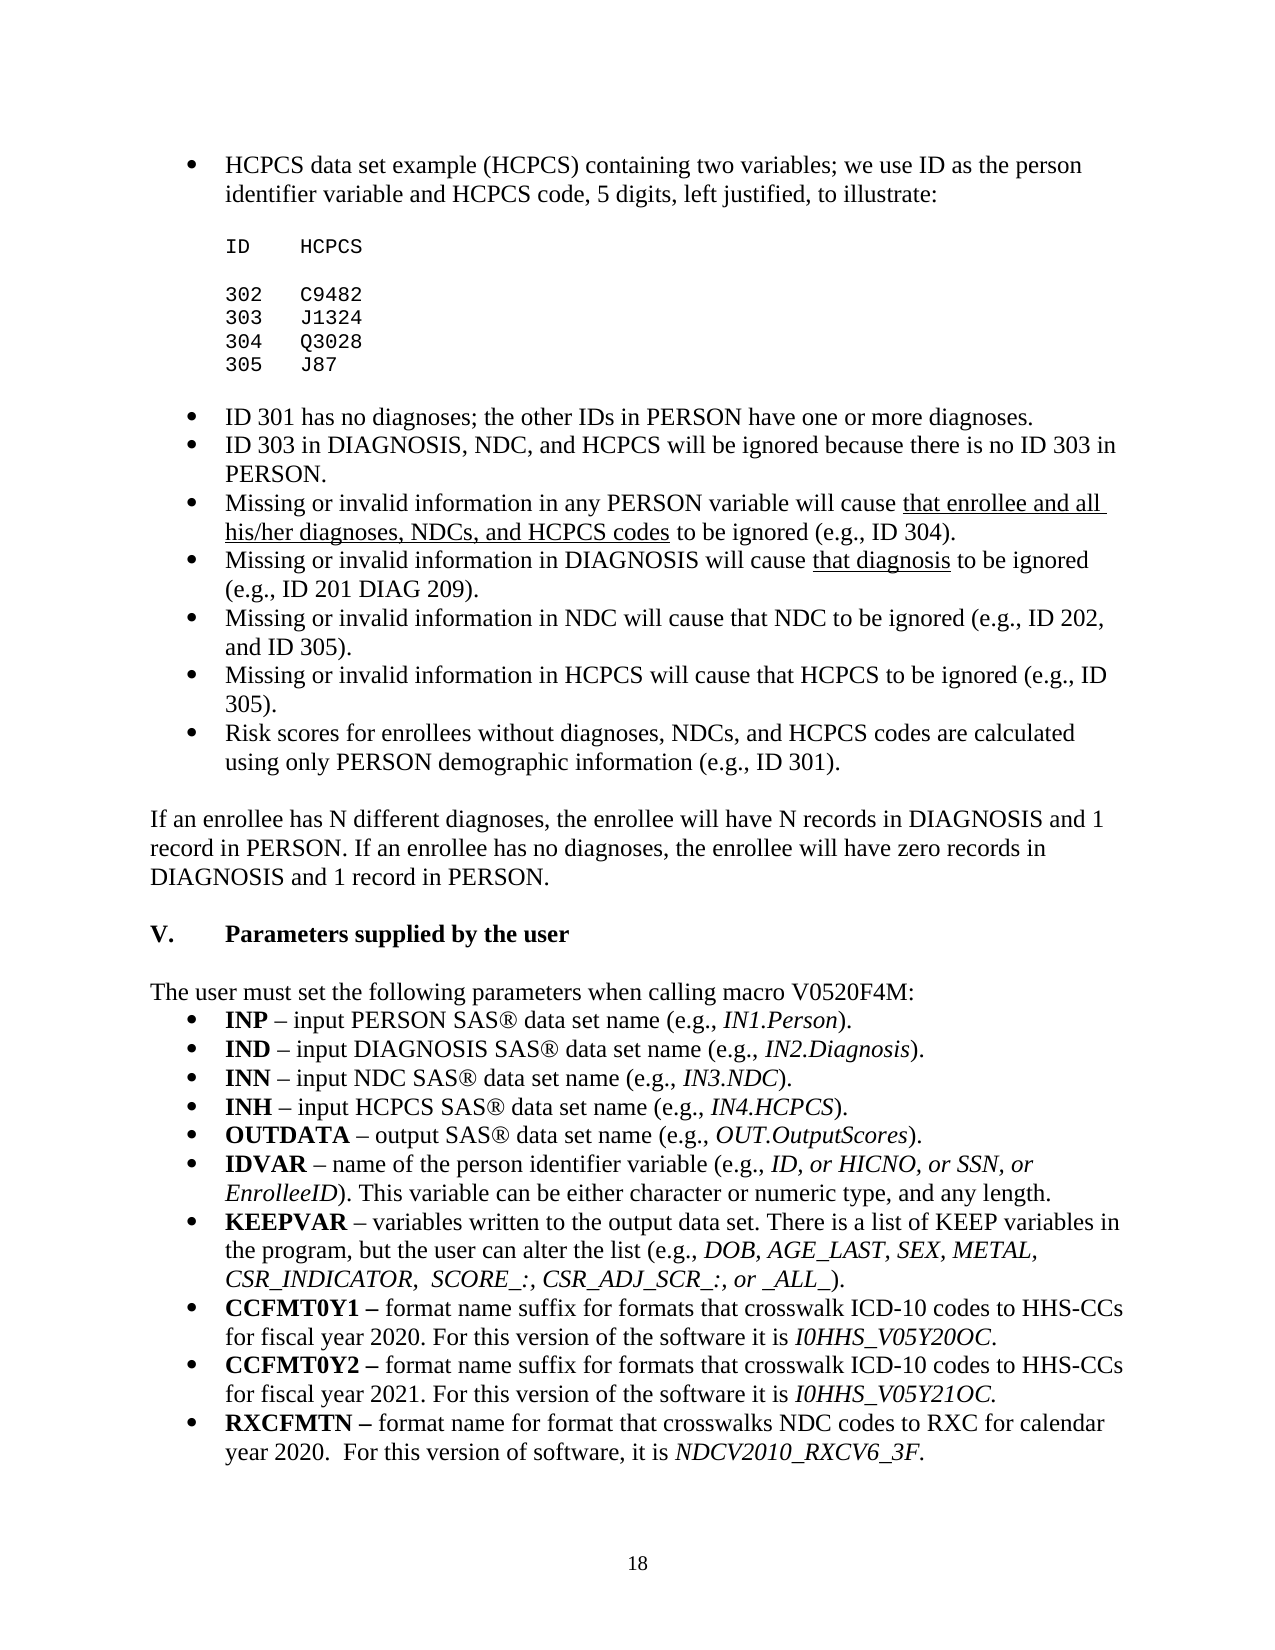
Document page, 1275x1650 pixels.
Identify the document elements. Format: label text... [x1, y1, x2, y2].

list 303 J1324 [225, 307, 1125, 331]
list ID 303 in DIAGNOSIS, NDC, and HCPCS will be ignored because there is no ID 303 in PERSON. [187, 431, 1125, 488]
list Risk scores for enrollees without diagnoses, NDCs, and HCPCS codes are calculated using only PERSON demographic information (e.g., ID 301). [187, 718, 1125, 776]
list Missing or invalid information in HCPCS will cause that HCPCS to be ignored (e.g., ID 305). [187, 661, 1125, 718]
list KEEPVAR – variables written to the output data set. There is a list of KEEP variables in the program, but the user can alter the list (e.g., DOB, AGE_LAST, SEX, METAL, CSR_INDICATOR, SCORE_:, CSR_ADJ_SCR_:, or _ALL_). [187, 1207, 1125, 1293]
list CCFMT0Y2 – format name suffix for formats that crosswalk ICD-10 codes to HHS-CCs for fiscal year 2021. For this version of the software it is I0HHS_V05Y21OC. [187, 1351, 1125, 1408]
list CCFMT0Y1 – format name suffix for formats that crosswalk ICD-10 codes to HHS-CCs for fiscal year 2020. For this version of the software it is I0HHS_V05Y20OC. [187, 1293, 1125, 1351]
list IND – input DIAGNOSIS SAS® data set name (e.g., IN2.Diagnosis). [187, 1034, 1125, 1063]
list ID HCPCS [225, 236, 1125, 260]
list INN – input NDC SAS® data set name (e.g., IN3.NDC). [187, 1063, 1125, 1092]
list RXCFMTN – format name for format that crosswalks NDC codes to RXC for calendar year 2020. For this version of software, it is NDCV2010_RXCV6_3F. [187, 1408, 1125, 1466]
text V. Parameters supplied by the user [150, 919, 1125, 948]
text If an enrollee has N different diagnoses, the enrollee will have N records in DIAGNOSIS and 1 record in PERSON. If an enrollee has no diagnoses, the enrollee will have zero records in DIAGNOSIS and 1 record in PERSON. [150, 804, 1125, 891]
list Missing or invalid information in any PERSON variable will cause that enrollee and all his/her diagnoses, NDCs, and HCPCS codes to be ignored (e.g., ID 304). [187, 488, 1125, 546]
list 304 Q3028 [225, 331, 1125, 354]
list IDVAR – name of the person identifier variable (e.g., ID, or HICNO, or SSN, or EnrolleeID). This variable can be either character or numeric type, and any length. [187, 1149, 1125, 1207]
list Missing or invalid information in DIAGNOSIS will cause that diagnosis to be ignored (e.g., ID 201 DIAG 209). [187, 546, 1125, 603]
list 305 J87 [225, 354, 1125, 378]
list INP – input PERSON SAS® data set name (e.g., IN1.Person). [187, 1006, 1125, 1034]
list 302 C9482 [225, 283, 1125, 307]
list OUTDATA – output SAS® data set name (e.g., OUT.OutputScores). [187, 1121, 1125, 1149]
text The user must set the following parameters when calling macro V0520F4M: [150, 977, 1125, 1006]
list ID 301 has no diagnoses; the other IDs in PERSON have one or more diagnoses. [187, 402, 1125, 431]
list HCPCS data set example (HCPCS) containing two variables; we use ID as the person identifier variable and HCPCS code, 5 digits, left justified, to illustrate: [187, 150, 1125, 207]
list Missing or invalid information in NDC will cause that NDC to be ignored (e.g., ID 202, and ID 305). [187, 603, 1125, 661]
list INH – input HCPCS SAS® data set name (e.g., IN4.HCPCS). [187, 1092, 1125, 1121]
